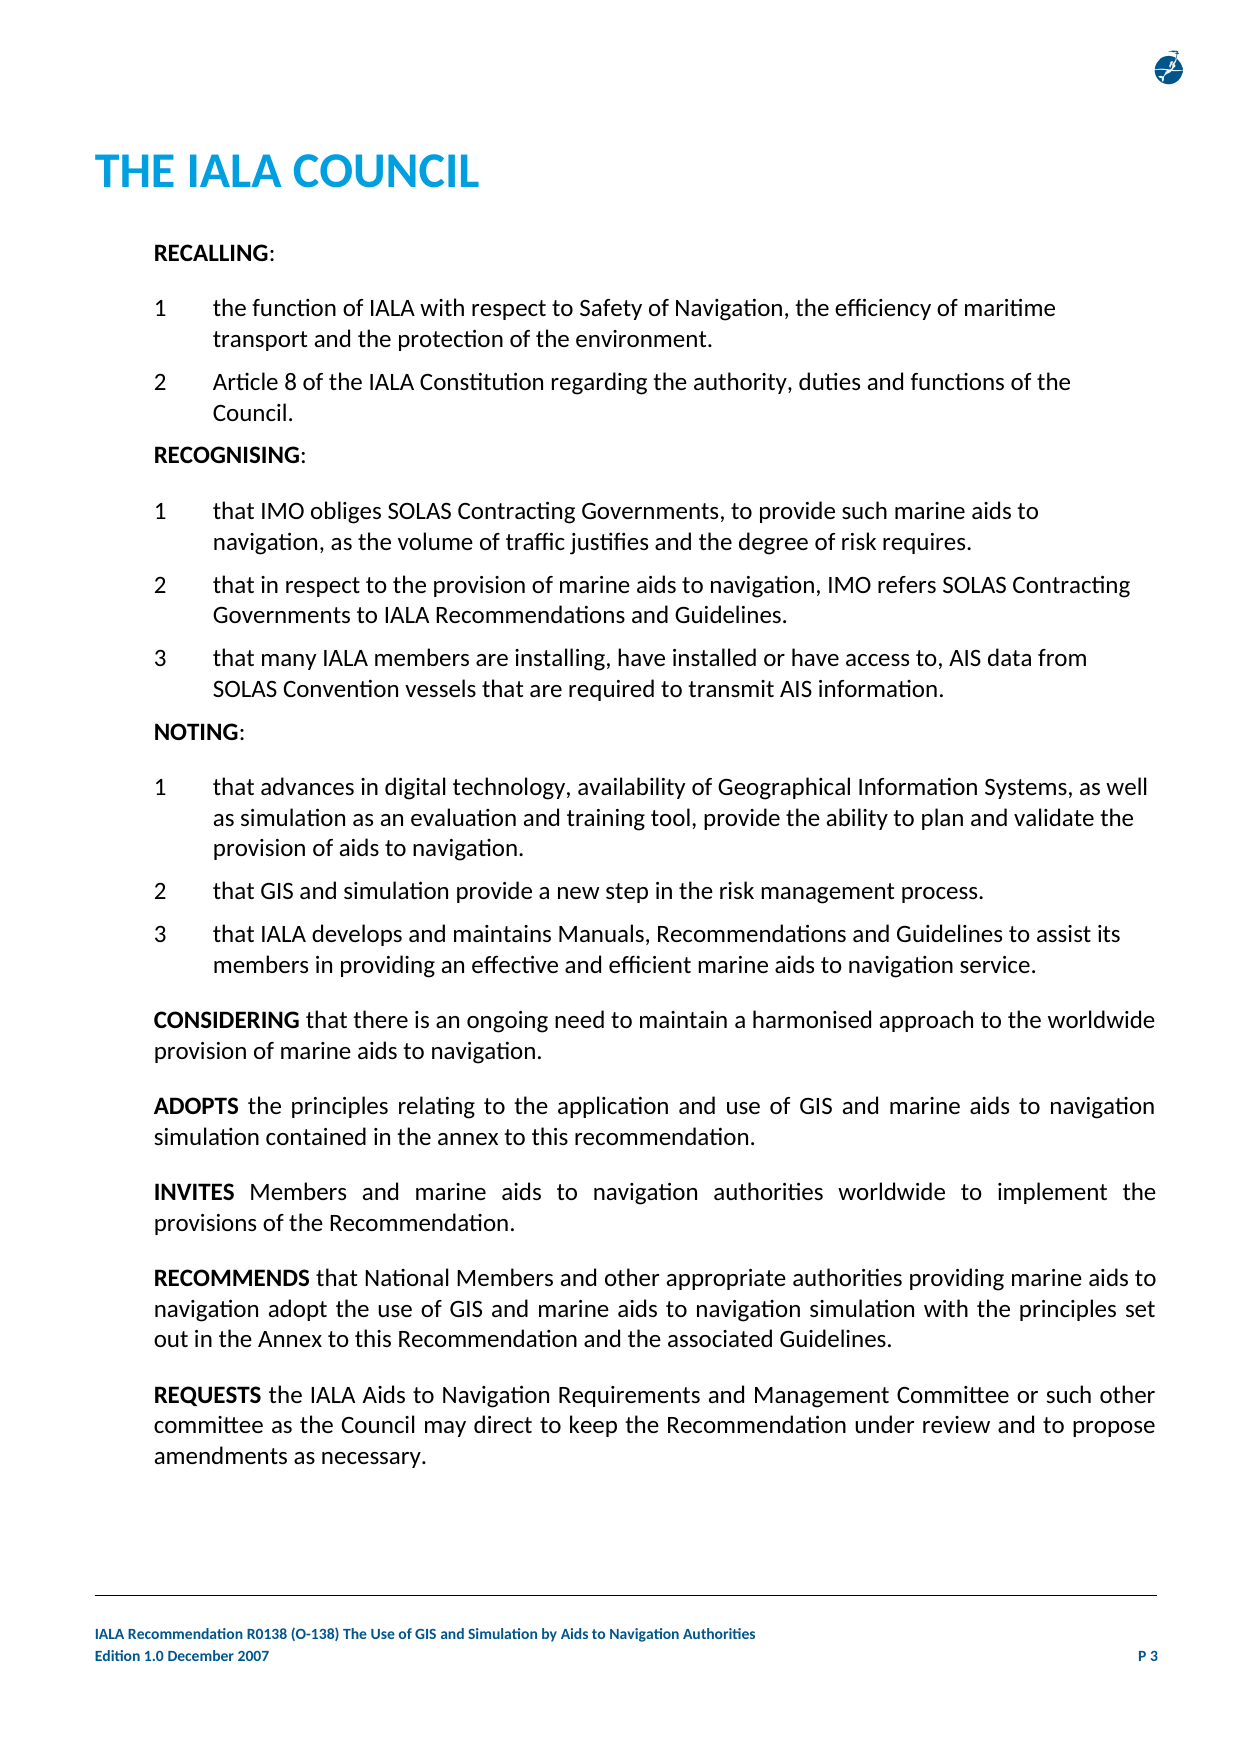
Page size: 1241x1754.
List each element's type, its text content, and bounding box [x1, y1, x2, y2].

list that many IALA members are installing, have installed or have access to, AIS data from SOLAS Convention vessels that are required to transmit AIS information. [153, 642, 1157, 703]
text NOTING: [153, 716, 1157, 746]
list that in respect to the provision of marine aids to navigation, IMO refers SOLAS Contracting Governments to IALA Recommendations and Guidelines. [153, 569, 1157, 630]
text CONSIDERING that there is an ongoing need to maintain a harmonised approach to the worldwide provision of marine aids to navigation. [153, 1004, 1157, 1066]
text INVITES Members and marine aids to navigation authorities worldwide to implement the provisions of the Recommendation. [153, 1177, 1157, 1238]
list that IMO obliges SOLAS Contracting Governments, to provide such marine aids to navigation, as the volume of traffic justifies and the degree of risk requires. [153, 495, 1157, 556]
text RECOMMENDS that National Members and other appropriate authorities providing marine aids to navigation adopt the use of GIS and marine aids to navigation simulation with the principles set out in the Annex to this Recommendation and the associated Guidelines. [153, 1263, 1157, 1354]
text RECOGNISING: [153, 440, 1157, 470]
text THE IALA COUNCIL [94, 138, 1157, 199]
list that IALA develops and maintains Manuals, Recommendations and Guidelines to assist its members in providing an effective and efficient marine aids to navigation service. [153, 918, 1157, 979]
text ADOPTS the principles relating to the application and use of GIS and marine aids to navigation simulation contained in the annex to this recommendation. [153, 1091, 1157, 1152]
list Article 8 of the IALA Constitution regarding the authority, duties and functions of the Council. [153, 366, 1157, 427]
list that advances in digital technology, availability of Geographical Information Systems, as well as simulation as an evaluation and training tool, provide the ability to plan and validate the provision of aids to navigation. [153, 771, 1157, 863]
text REQUESTS the IALA Aids to Navigation Requirements and Management Committee or such other committee as the Council may direct to keep the Recommendation under review and to propose amendments as necessary. [153, 1379, 1157, 1471]
list that GIS and simulation provide a new step in the risk management process. [153, 875, 1157, 906]
list the function of IALA with respect to Safety of Navigation, the efficiency of maritime transport and the protection of the environment. [153, 293, 1157, 354]
text RECALLING: [153, 237, 1157, 268]
picture [1123, 0, 1241, 119]
